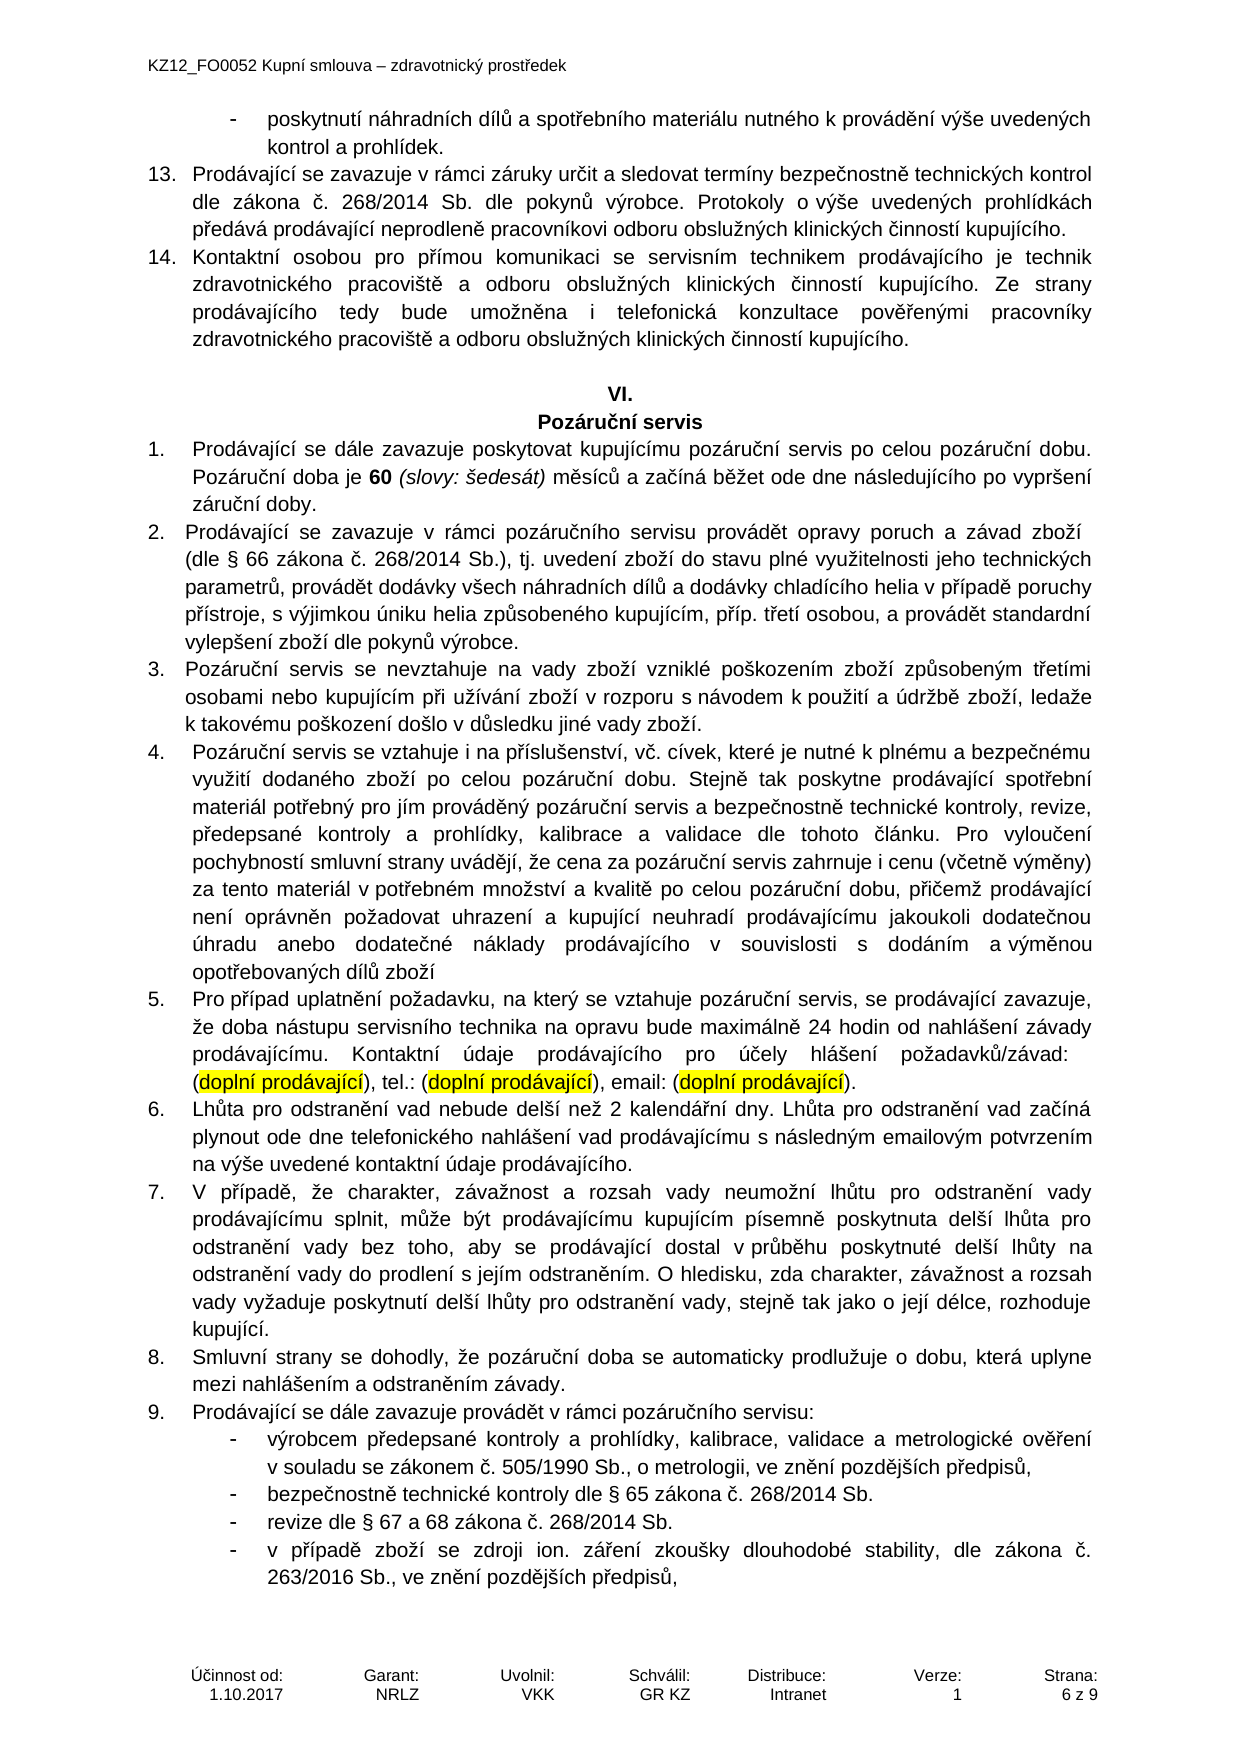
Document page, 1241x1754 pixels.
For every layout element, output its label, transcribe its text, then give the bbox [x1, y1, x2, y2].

list Lhůta pro odstranění vad nebude delší než 2 kalendářní dny. Lhůta pro odstranění vad začíná plynout ode dne telefonického nahlášení vad prodávajícímu s následným emailovým potvrzením na výše uvedené kontaktní údaje prodávajícího. [148, 1097, 1093, 1176]
list bezpečnostně technické kontroly dle § 65 zákona č. 268/2014 Sb. [229, 1482, 1093, 1506]
list Prodávající se zavazuje v rámci záruky určit a sledovat termíny bezpečnostně technických kontrol dle zákona č. 268/2014 Sb. dle pokynů výrobce. Protokoly o výše uvedených prohlídkách předává prodávající neprodleně pracovníkovi odboru obslužných klinických činností kupujícího. [148, 162, 1093, 241]
list Pozáruční servis se nevztahuje na vady zboží vzniklé poškozením zboží způsobeným třetími osobami nebo kupujícím při užívání zboží v rozporu s návodem k použití a údržbě zboží, ledaže k takovému poškození došlo v důsledku jiné vady zboží. [148, 657, 1093, 736]
list Prodávající se dále zavazuje poskytovat kupujícímu pozáruční servis po celou pozáruční dobu. Pozáruční doba je 60 (slovy: šedesát) měsíců a začíná běžet ode dne následujícího po vypršení záruční doby. [148, 437, 1093, 516]
list Pro případ uplatnění požadavku, na který se vztahuje pozáruční servis, se prodávající zavazuje, že doba nástupu servisního technika na opravu bude maximálně 24 hodin od nahlášení závady prodávajícímu. Kontaktní údaje prodávajícího pro účely hlášení požadavků/závad: (doplní prodávající), tel.: (doplní prodávající), email: (doplní prodávající). [148, 987, 1093, 1093]
list revize dle § 68 zákona č. 268/2014 Sb. [229, 1510, 1093, 1534]
list Smluvní strany se dohodly, že pozáruční doba se automaticky prodlužuje o dobu, která uplyne mezi nahlášením a odstraněním závady. [148, 1344, 1093, 1396]
text Pozáruční servis [148, 409, 1093, 433]
list Pozáruční servis se vztahuje i na příslušenství, vč. cívek, které je nutné k plnému a bezpečnému využití dodaného zboží po celou pozáruční dobu. Stejně tak poskytne prodávající spotřební materiál potřebný pro jím prováděný pozáruční servis a bezpečnostně technické kontroly, revize, předepsané kontroly a prohlídky, kalibrace a validace dle tohoto článku. Pro vyloučení pochybností smluvní strany uvádějí, že cena za pozáruční servis zahrnuje i cenu (včetně výměny) za tento materiál v potřebném množství a kvalitě po celou pozáruční dobu, přičemž prodávající není oprávněn požadovat uhrazení a kupující neuhradí prodávajícímu jakoukoli dodatečnou úhradu anebo dodatečné náklady prodávajícího v souvislosti s dodáním a výměnou opotřebovaných dílů zboží [148, 739, 1093, 983]
list poskytnutí náhradních dílů a spotřebního materiálu nutného k provádění výše uvedených kontrol a prohlídek. [229, 107, 1093, 158]
list Prodávající se dále zavazuje provádět v rámci pozáručního servisu: [148, 1399, 1093, 1423]
list výrobcem předepsané kontroly a prohlídky, kalibrace, validace a metrologické ověření v souladu se zákonem č. 505/1990 Sb., o metrologii, ve znění pozdějších předpisů, [229, 1427, 1093, 1479]
list V případě, že charakter, závažnost a rozsah vady neumožní lhůtu pro odstranění vady prodávajícímu splnit, může být prodávajícímu kupujícím písemně poskytnuta delší lhůta pro odstranění vady bez toho, aby se prodávající dostal v průběhu poskytnuté delší lhůty na odstranění vady do prodlení s jejím odstraněním. O hledisku, zda charakter, závažnost a rozsah vady vyžaduje poskytnutí delší lhůty pro odstranění vady, stejně tak jako o její délce, rozhoduje kupující. [148, 1179, 1093, 1341]
list Prodávající se zavazuje v rámci pozáručního servisu provádět opravy poruch a závad zboží (dle § 66 zákona č. 268/2014 Sb.), tj. uvedení zboží do stavu plné využitelnosti jeho technických parametrů, provádět dodávky všech náhradních dílů a dodávky chladícího helia v případě poruchy přístroje, s výjimkou úniku helia způsobeného kupujícím, příp. třetí osobou, a provádět standardní vylepšení zboží dle pokynů výrobce. [148, 519, 1093, 653]
list v případě zboží se zdroji ion. záření zkoušky dlouhodobé stability, dle zákona č. 263/2016 Sb., ve znění pozdějších předpisů, [229, 1537, 1093, 1589]
text VI. [148, 382, 1093, 406]
list Kontaktní osobou pro přímou komunikaci se servisním technikem prodávajícího je technik zdravotnického pracoviště a odboru obslužných klinických činností kupujícího. Ze strany prodávajícího tedy bude umožněna i telefonická konzultace pověřenými pracovníky zdravotnického pracoviště a odboru obslužných klinických činností kupujícího. [148, 244, 1093, 351]
